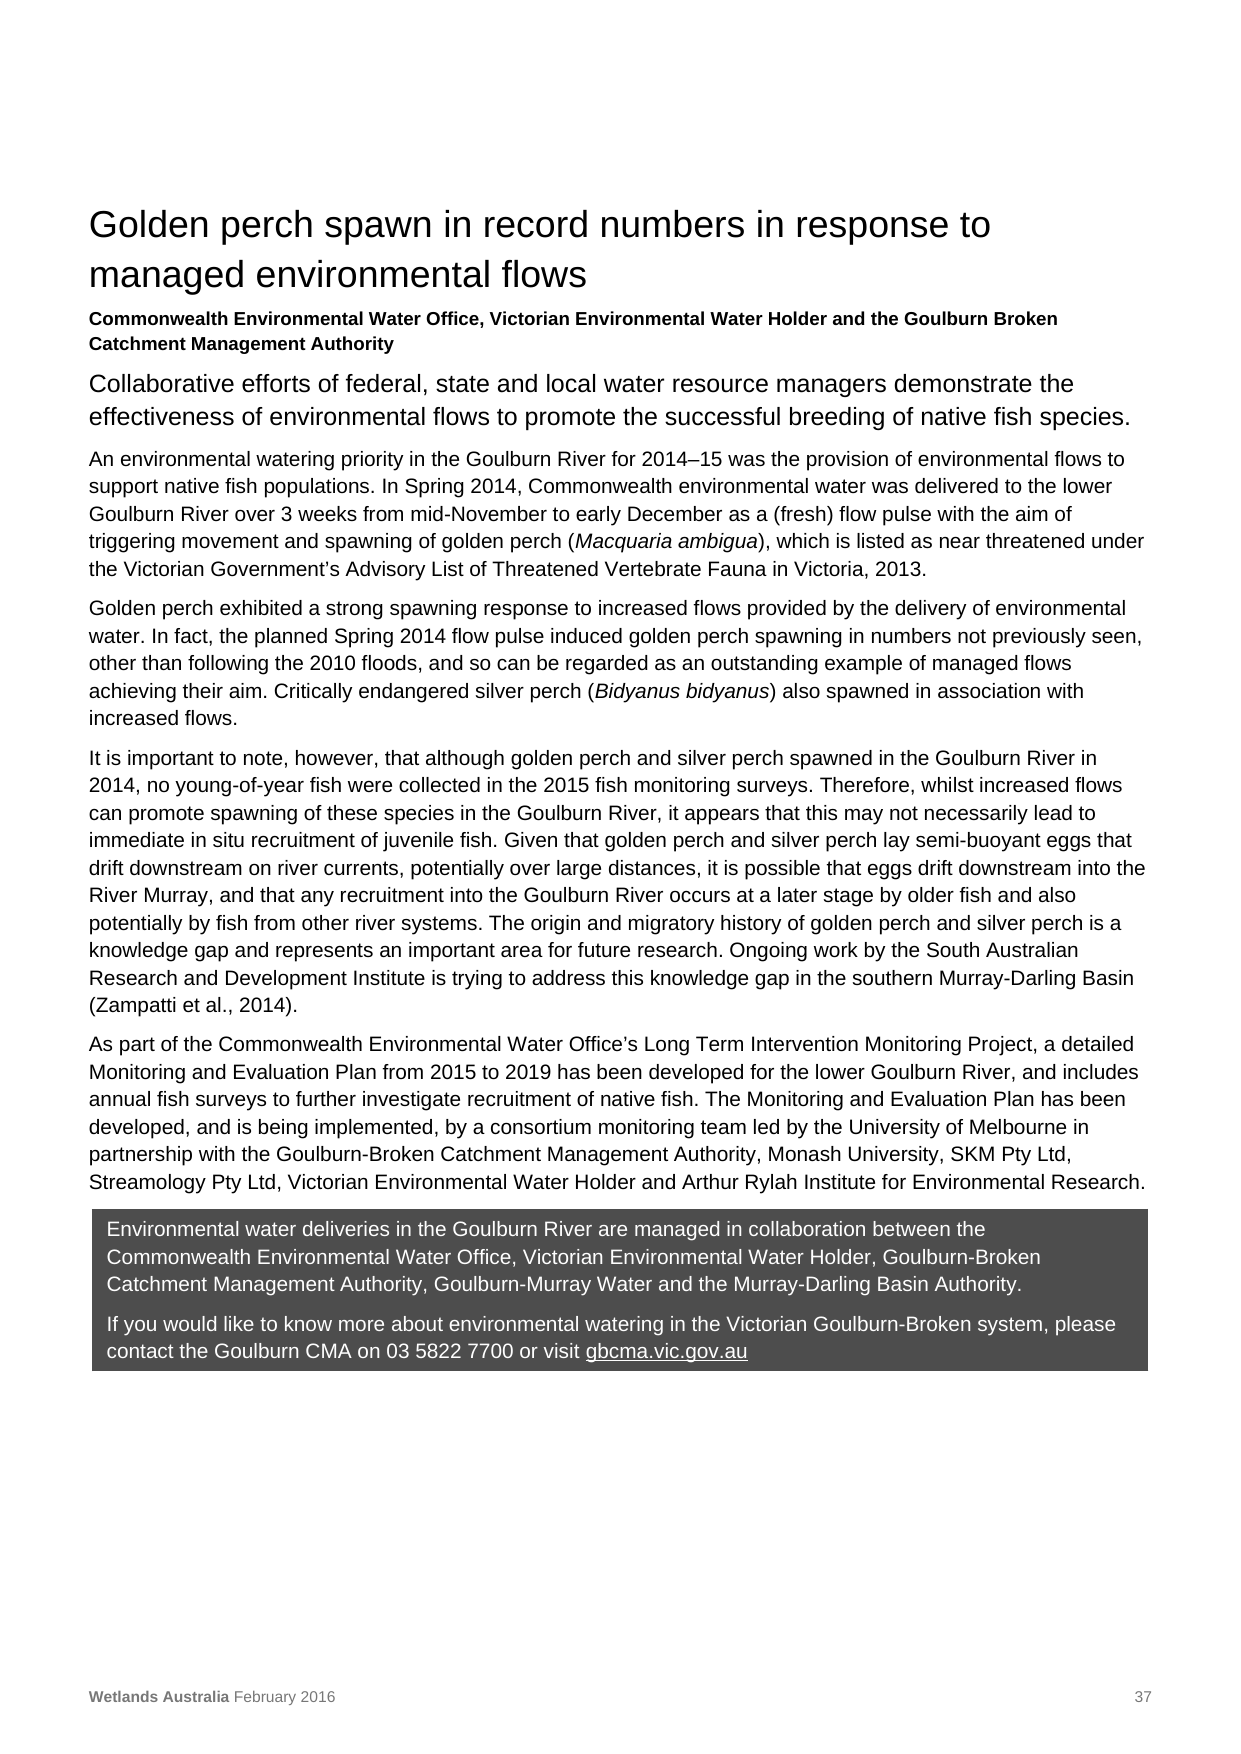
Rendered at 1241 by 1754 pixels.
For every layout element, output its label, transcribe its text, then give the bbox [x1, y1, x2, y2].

text If you would like to know more about environmental watering in the Victorian Goulburn-Broken system, please contact the Goulburn CMA on 03 5822 7700 or visit gbcma.vic.gov.au [98, 1303, 1142, 1365]
text As part of the Commonwealth Environmental Water Office’s Long Term Intervention Monitoring Project, a detailed Monitoring and Evaluation Plan from 2015 to 2019 has been developed for the lower Goulburn River, and includes annual fish surveys to further investigate recruitment of native fish. The Monitoring and Evaluation Plan has been developed, and is being implemented, by a consortium monitoring team led by the University of Melbourne in partnership with the Goulburn-Broken Catchment Management Authority, Monash University, SKM Pty Ltd, Streamology Pty Ltd, Victorian Environmental Water Holder and Arthur Rylah Institute for Environmental Research. [89, 1032, 1152, 1193]
text An environmental watering priority in the Goulburn River for 2014–15 was the provision of environmental flows to support native fish populations. In Spring 2014, Commonwealth environmental water was delivered to the lower Goulburn River over 3 weeks from mid-November to early December as a (fresh) flow pulse with the aim of triggering movement and spawning of golden perch (Macquaria ambigua), which is listed as near threatened under the Victorian Government’s Advisory List of Threatened Vertebrate Fauna in Victoria, 2013. [89, 447, 1152, 581]
text Collaborative efforts of federal, state and local water resource managers demonstrate the effectiveness of environmental flows to promote the successful breeding of native fish species. [89, 369, 1152, 431]
text It is important to note, however, that although golden perch and silver perch spawned in the Goulburn River in 2014, no young-of-year fish were collected in the 2015 fish monitoring surveys. Therefore, whilst increased flows can promote spawning of these species in the Goulburn River, it appears that this may not necessarily lead to immediate in situ recruitment of juvenile fish. Given that golden perch and silver perch lay semi-buoyant eggs that drift downstream on river currents, potentially over large distances, it is possible that eggs drift downstream into the River Murray, and that any recruitment into the Goulburn River occurs at a later stage by older fish and also potentially by fish from other river systems. The origin and migratory history of golden perch and silver perch is a knowledge gap and represents an important area for future research. Ongoing work by the South Australian Research and Development Institute is trying to address this knowledge gap in the southern Murray-Darling Basin (Zampatti et al., 2014). [89, 745, 1152, 1017]
text Environmental water deliveries in the Goulburn River are managed in collaboration between the Commonwealth Environmental Water Office, Victorian Environmental Water Holder, Goulburn-Broken Catchment Management Authority, Goulburn-Murray Water and the Murray-Darling Basin Authority. [98, 1215, 1142, 1296]
subtitle Golden perch spawn in record numbers in response to managed environmental flows [89, 202, 1152, 295]
text Golden perch exhibited a strong spawning response to increased flows provided by the delivery of environmental water. In fact, the planned Spring 2014 flow pulse induced golden perch spawning in numbers not previously seen, other than following the 2010 floods, and so can be regarded as an outstanding example of managed flows achieving their aim. Critically endangered silver perch (Bidyanus bidyanus) also spawned in association with increased flows. [89, 596, 1152, 730]
text Commonwealth Environmental Water Office, Victorian Environmental Water Holder and the Goulburn Broken Catchment Management Authority [89, 308, 1152, 354]
